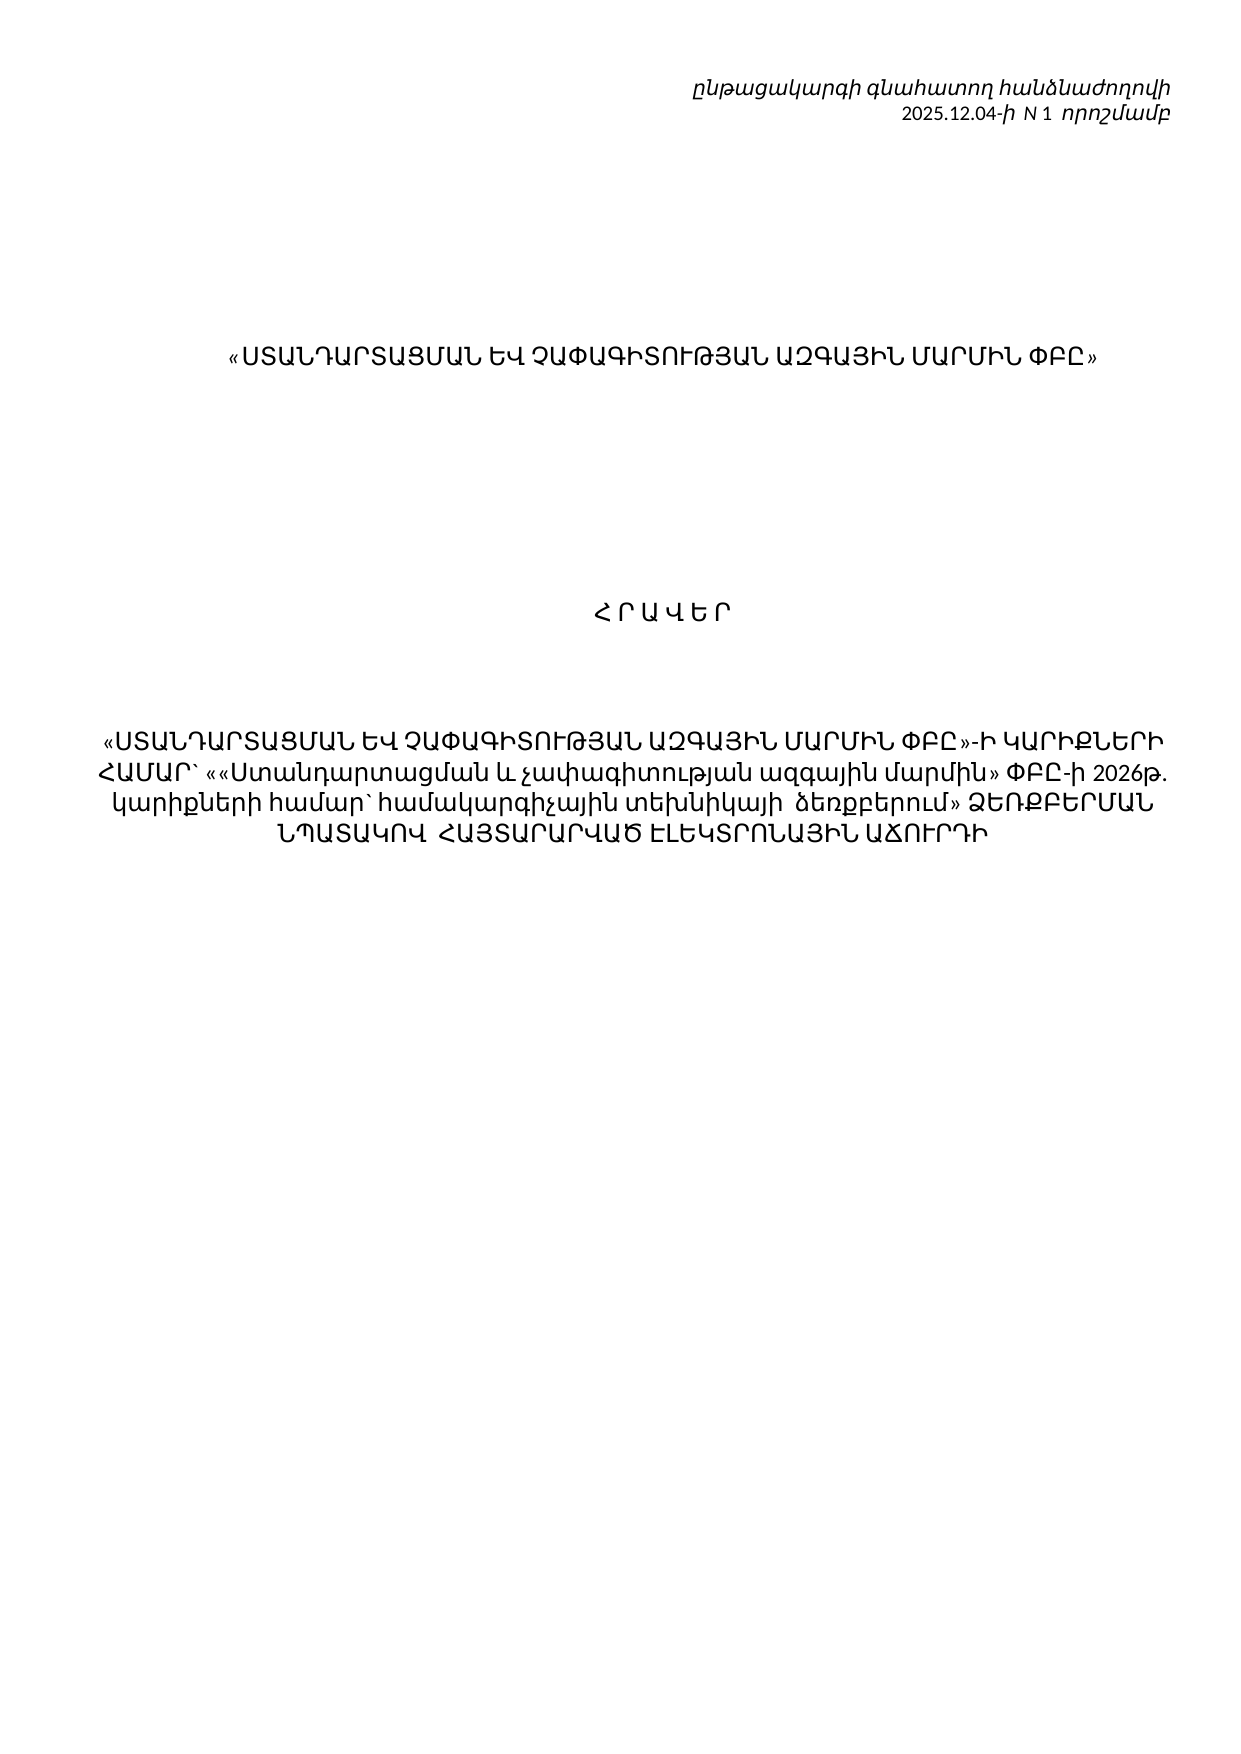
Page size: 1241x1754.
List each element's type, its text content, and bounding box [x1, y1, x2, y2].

text « ՍՏԱՆԴԱՐՏԱՑՄԱՆ ԵՎ ՉԱՓԱԳԻՏՈՒԹՅԱՆ ԱԶԳԱՅԻՆ ՄԱՐՄԻՆ ՓԲԸ» [94, 341, 1172, 371]
text Հ Ր Ա Վ Ե Ր [94, 597, 1172, 628]
text «ՍՏԱՆԴԱՐՏԱՑՄԱՆ ԵՎ ՉԱՓԱԳԻՏՈՒԹՅԱՆ ԱԶԳԱՅԻՆ ՄԱՐՄԻՆ ՓԲԸ»-Ի ԿԱՐԻՔՆԵՐԻ ՀԱՄԱՐ` ««Ստանդարտացման և չափագիտության ազգային մարմին» ՓԲԸ-ի 2026թ. կարիքների համար` համակարգիչային տեխնիկայի ձեռքբերում» ՁԵՌՔԲԵՐՄԱՆ ՆՊԱՏԱԿՈՎ ՀԱՅՏԱՐԱՐՎԱԾ ԷԼԵԿՏՐՈՆԱՅԻՆ ԱՃՈՒՐԴԻ [94, 726, 1172, 848]
text ընթացակարգի գնահատող հանձնաժողովի [94, 75, 1171, 100]
text 2025.12.04 -ի N 1 որոշմամբ [94, 100, 1171, 126]
